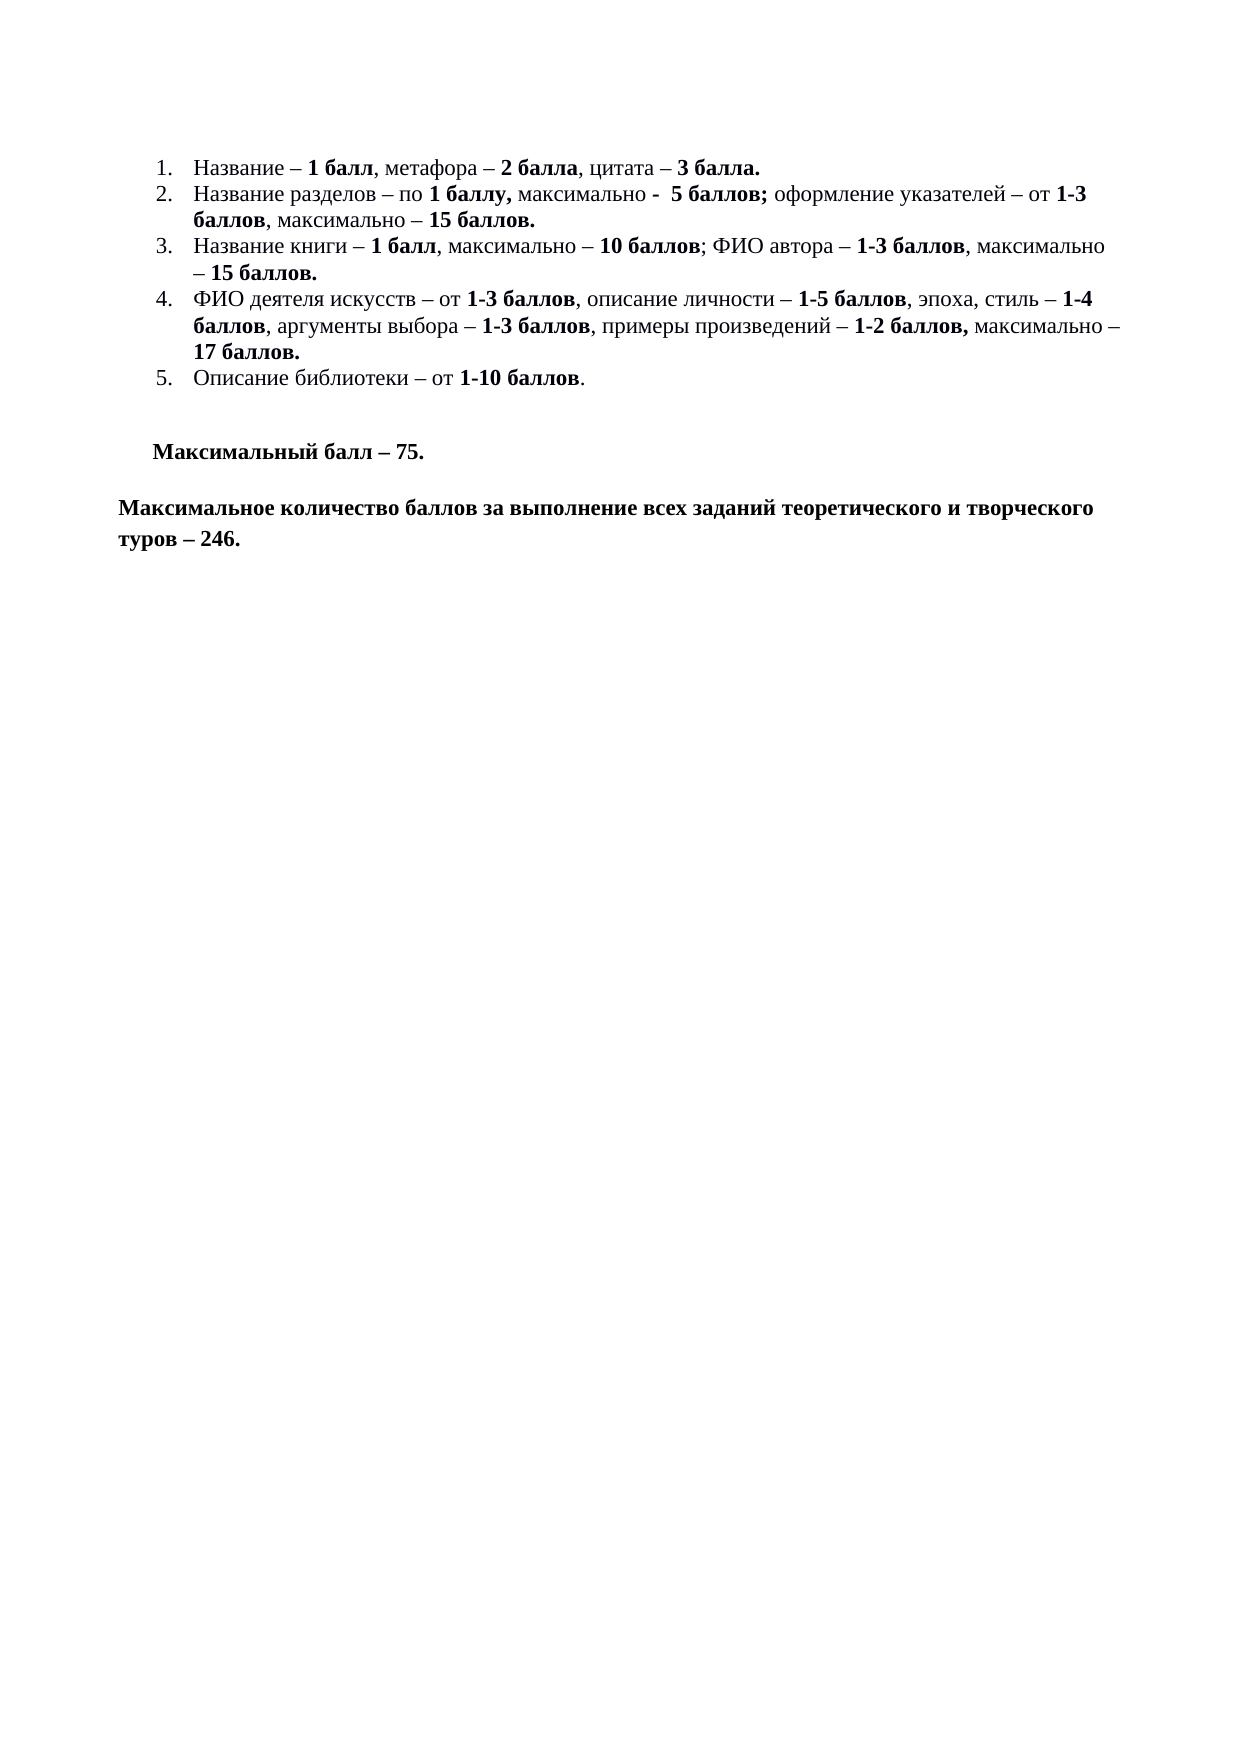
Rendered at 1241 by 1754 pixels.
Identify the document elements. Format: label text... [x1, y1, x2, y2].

list Название разделов – по 1 баллу, максимально - 5 баллов; оформление указателей – от 1-3 баллов, максимально – 15 баллов. [156, 180, 1122, 233]
list ФИО деятеля искусств – от 1-3 баллов, описание личности – 1-5 баллов, эпоха, стиль – 1-4 баллов, аргументы выбора – 1-3 баллов, примеры произведений – 1-2 баллов, максимально – 17 баллов. [156, 285, 1122, 364]
list Название – 1 балл, метафора – 2 балла, цитата – 3 балла. [156, 153, 1122, 180]
text Максимальное количество баллов за выполнение всех заданий теоретического и творческого туров – 246. [118, 494, 1122, 551]
text Максимальный балл – 75. [118, 438, 1122, 464]
list Описание библиотеки – от 1-10 баллов. [156, 364, 1122, 391]
list Название книги – 1 балл, максимально – 10 баллов; ФИО автора – 1-3 баллов, максимально – 15 баллов. [156, 233, 1122, 285]
